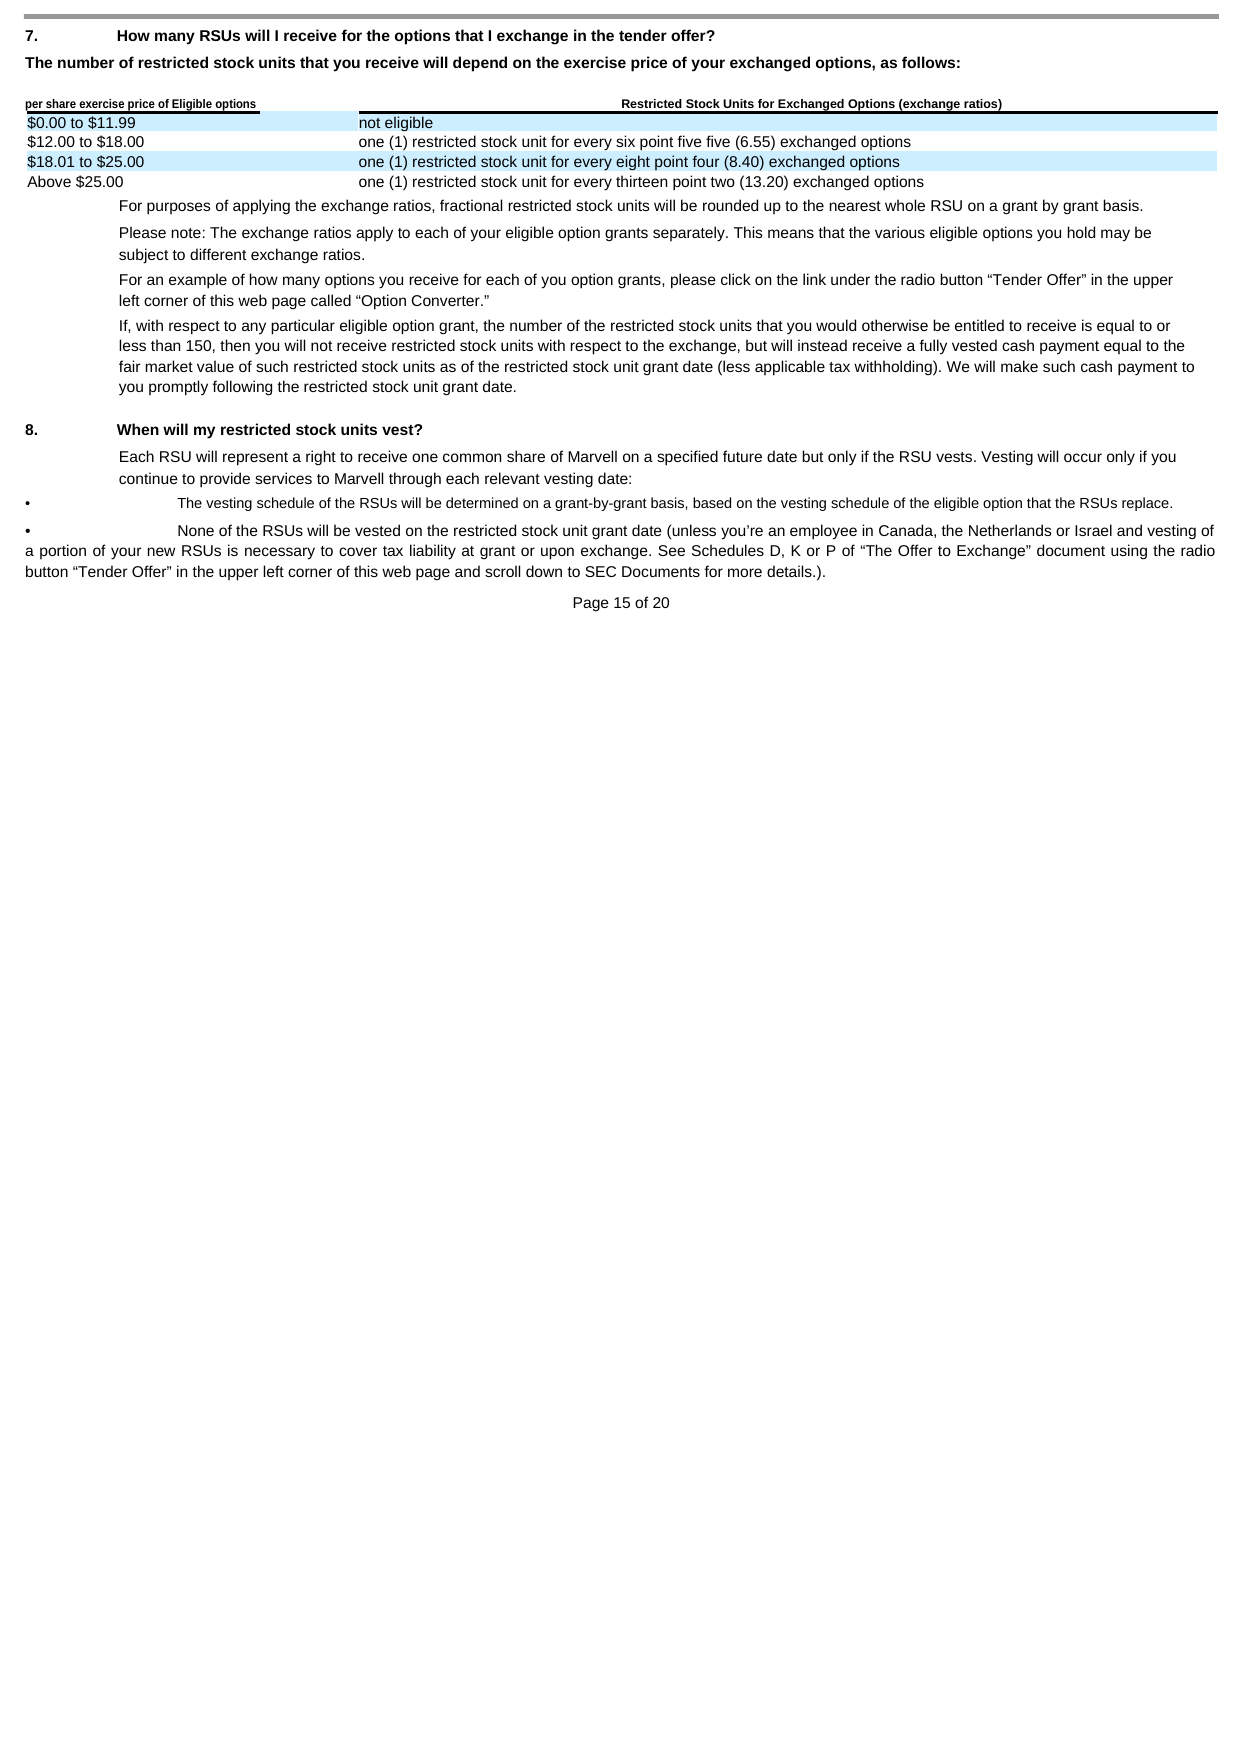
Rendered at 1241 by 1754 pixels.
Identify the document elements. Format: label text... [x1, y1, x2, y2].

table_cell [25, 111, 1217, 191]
list The vesting schedule of the RSUs will be determined on a grant-by-grant basis, based on the vesting schedule of the eligible option that the RSUs replace. [25, 494, 1217, 511]
text Please note: The exchange ratios apply to each of your eligible option grants separately. This means that the various eligible options you hold may be subject to different exchange ratios. [119, 224, 1194, 263]
text If, with respect to any particular eligible option grant, the number of the restricted stock units that you would otherwise be entitled to receive is equal to or less than 150, then you will not receive restricted stock units with respect to the exchange, but will instead receive a fully vested cash payment equal to the fair market value of such restricted stock units as of the restricted stock unit grant date (less applicable tax withholding). We will make such cash payment to you promptly following the restricted stock unit grant date. [119, 317, 1199, 396]
list When will my restricted stock units vest? [25, 421, 1217, 439]
text Page 15 of 20 [25, 594, 1217, 612]
picture [23, 14, 1219, 19]
list How many RSUs will I receive for the options that I exchange in the tender offer? [25, 27, 1217, 45]
text The number of restricted stock units that you receive will depend on the exercise price of your exchanged options, as follows: [25, 54, 1217, 72]
list None of the RSUs will be vested on the restricted stock unit grant date (unless you’re an employee in Canada, the Netherlands or Israel and vesting of a portion of your new RSUs is necessary to cover tax liability at grant or upon exchange. See Schedules D, K or P of “The Offer to Exchange” document using the radio button “Tender Offer” in the upper left corner of this web page and scroll down to SEC Documents for more details.). [25, 521, 1217, 581]
text Each RSU will represent a right to receive one common share of Marvell on a specified future date but only if the RSU vests. Vesting will occur only if you continue to provide services to Marvell through each relevant vesting date: [119, 448, 1188, 488]
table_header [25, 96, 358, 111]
text For purposes of applying the exchange ratios, fractional restricted stock units will be rounded up to the nearest whole RSU on a grant by grant basis. [119, 197, 1217, 215]
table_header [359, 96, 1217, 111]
text For an example of how many options you receive for each of you option grants, please click on the link under the radio button “Tender Offer” in the upper left corner of this web page called “Option Converter.” [119, 270, 1192, 310]
